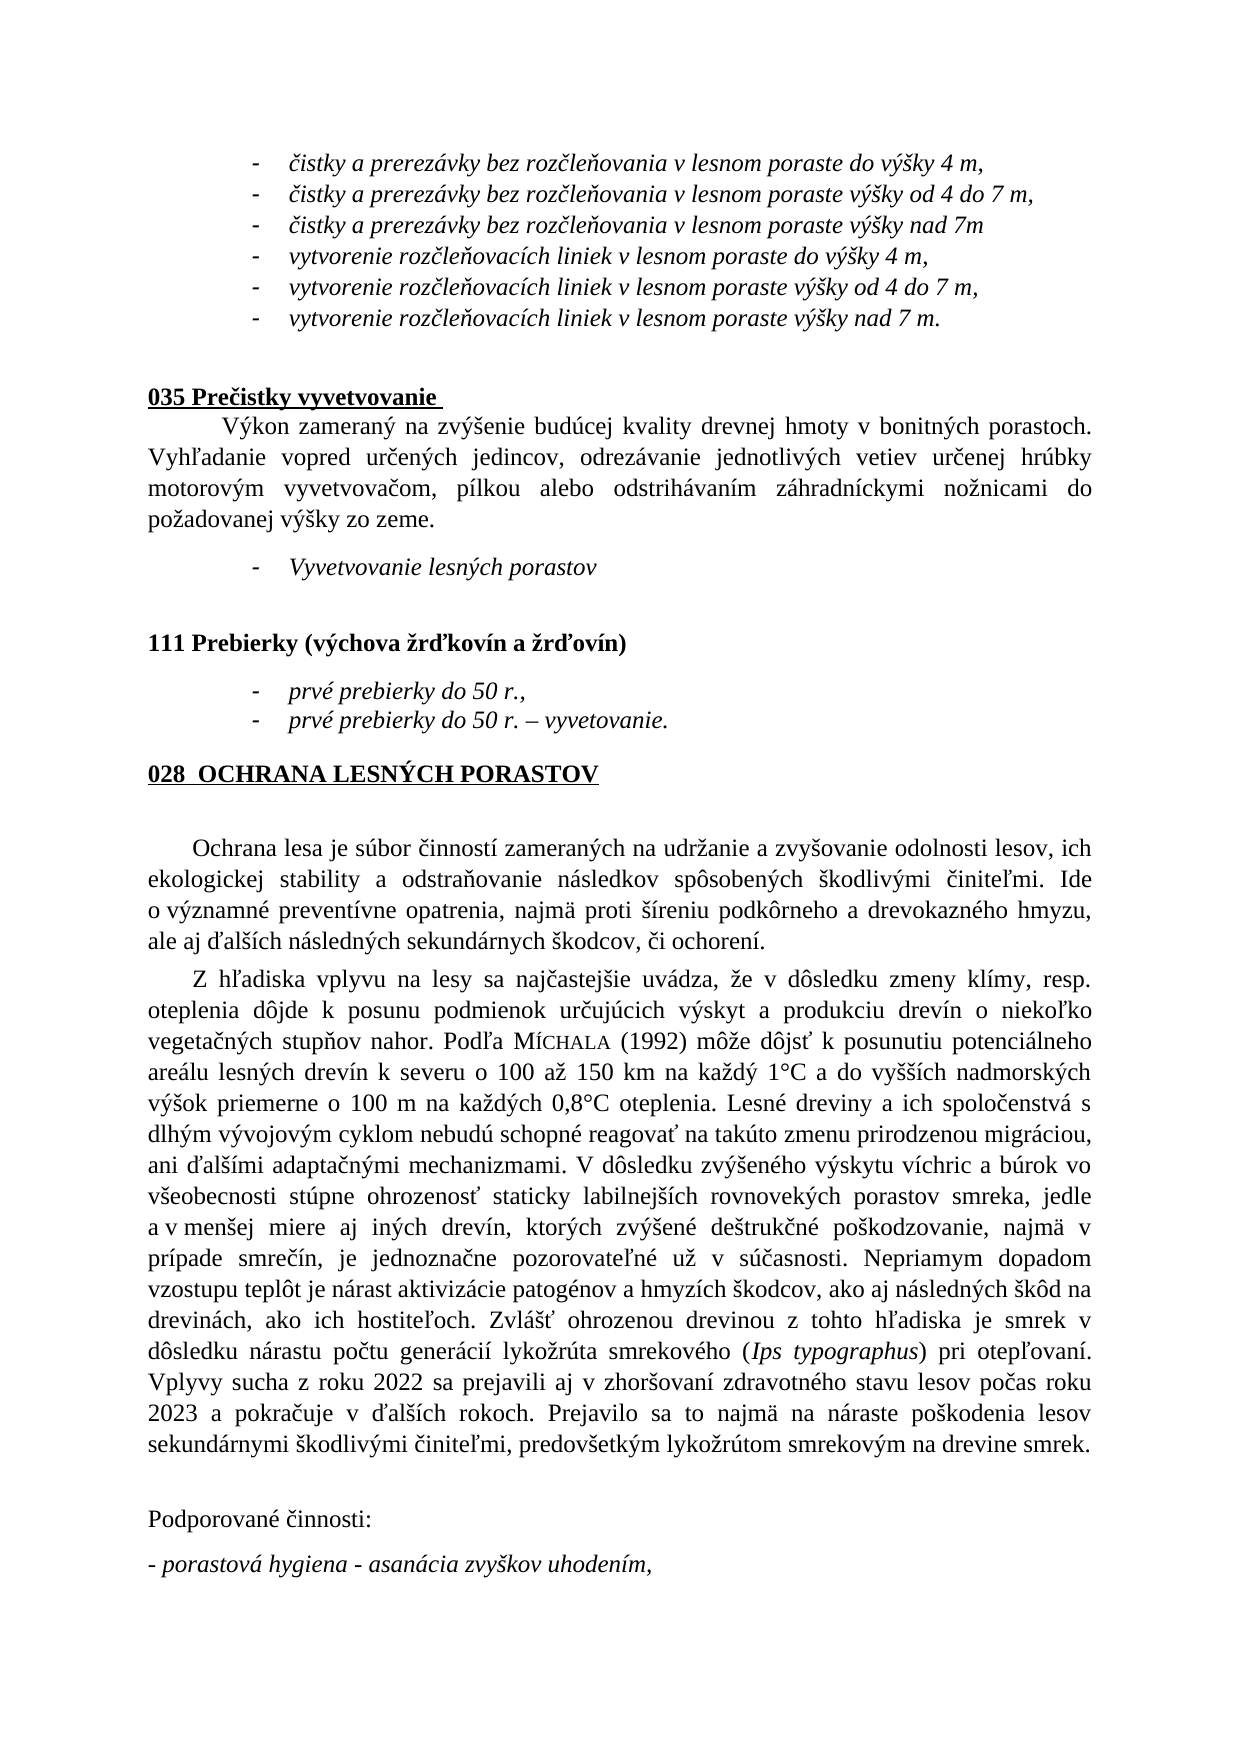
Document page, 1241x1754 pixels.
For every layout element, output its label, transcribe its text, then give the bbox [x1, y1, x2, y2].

text 111 Prebierky (výchova žrďkovín a žrďovín) [148, 628, 1093, 657]
text 028 OCHRANA LESNÝCH PORASTOV [148, 759, 1093, 787]
list čistky a prerezávky bez rozčleňovania v lesnom poraste do výšky 4 m, [251, 148, 1093, 176]
list Vyvetvovanie lesných porastov [251, 552, 1093, 581]
text Výkon zameraný na zvýšenie budúcej kvality drevnej hmoty v bonitných porastoch. Vyhľadanie vopred určených jedincov, odrezávanie jednotlivých vetiev určenej hrúbky motorovým vyvetvovačom, pílkou alebo odstrihávaním záhradníckymi nožnicami do požadovanej výšky zo zeme. [148, 411, 1093, 533]
text - porastová hygiena - asanácia zvyškov uhodením, [148, 1549, 1093, 1578]
list vytvorenie rozčleňovacích liniek v lesnom poraste výšky nad 7 m. [251, 303, 1093, 332]
list čistky a prerezávky bez rozčleňovania v lesnom poraste výšky nad 7m [251, 210, 1093, 239]
text Z hľadiska vplyvu na lesy sa najčastejšie uvádza, že v dôsledku zmeny klímy, resp. oteplenia dôjde k posunu podmienok určujúcich výskyt a produkciu drevín o niekoľko vegetačných stupňov nahor. Podľa Míchala (1992) môže dôjsť k posunutiu potenciálneho areálu lesných drevín k severu o 100 až 150 km na každý 1°C a do vyšších nadmorských výšok priemerne o 100 m na každých 0,8°C oteplenia. Lesné dreviny a ich spoločenstvá s dlhým vývojovým cyklom nebudú schopné reagovať na takúto zmenu prirodzenou migráciou, ani ďalšími adaptačnými mechanizmami. V dôsledku zvýšeného výskytu víchric a búrok vo všeobecnosti stúpne ohrozenosť staticky labilnejších rovnovekých porastov smreka, jedle a v menšej miere aj iných drevín, ktorých zvýšené deštrukčné poškodzovanie, najmä v prípade smrečín, je jednoznačne pozorovateľné už v súčasnosti. Nepriamym dopadom vzostupu teplôt je nárast aktivizácie patogénov a hmyzích škodcov, ako aj následných škôd na drevinách, ako ich hostiteľoch. Zvlášť ohrozenou drevinou z tohto hľadiska je smrek v dôsledku nárastu počtu generácií lykožrúta smrekového (Ips typographus) pri otepľovaní. Vplyvy sucha z roku 2022 sa prejavili aj v zhoršovaní zdravotného stavu lesov počas roku 2023 a pokračuje v ďalších rokoch. Prejavilo sa to najmä na náraste poškodenia lesov sekundárnymi škodlivými činiteľmi, predovšetkým lykožrútom smrekovým na drevine smrek. [148, 964, 1093, 1458]
list čistky a prerezávky bez rozčleňovania v lesnom poraste výšky od 4 do 7 m, [251, 179, 1093, 208]
list prvé prebierky do 50 r. – vyvetovanie. [251, 705, 1093, 734]
list prvé prebierky do 50 r., [251, 676, 1093, 705]
list vytvorenie rozčleňovacích liniek v lesnom poraste výšky od 4 do 7 m, [251, 272, 1093, 301]
text Podporované činnosti: [148, 1504, 1093, 1533]
text 035 Prečistky vyvetvovanie [148, 382, 1093, 411]
text Ochrana lesa je súbor činností zameraných na udržanie a zvyšovanie odolnosti lesov, ich ekologickej stability a odstraňovanie následkov spôsobených škodlivými činiteľmi. Ide o významné preventívne opatrenia, najmä proti šíreniu podkôrneho a drevokazného hmyzu, ale aj ďalších následných sekundárnych škodcov, či ochorení. [148, 833, 1093, 955]
list vytvorenie rozčleňovacích liniek v lesnom poraste do výšky 4 m, [251, 241, 1093, 270]
